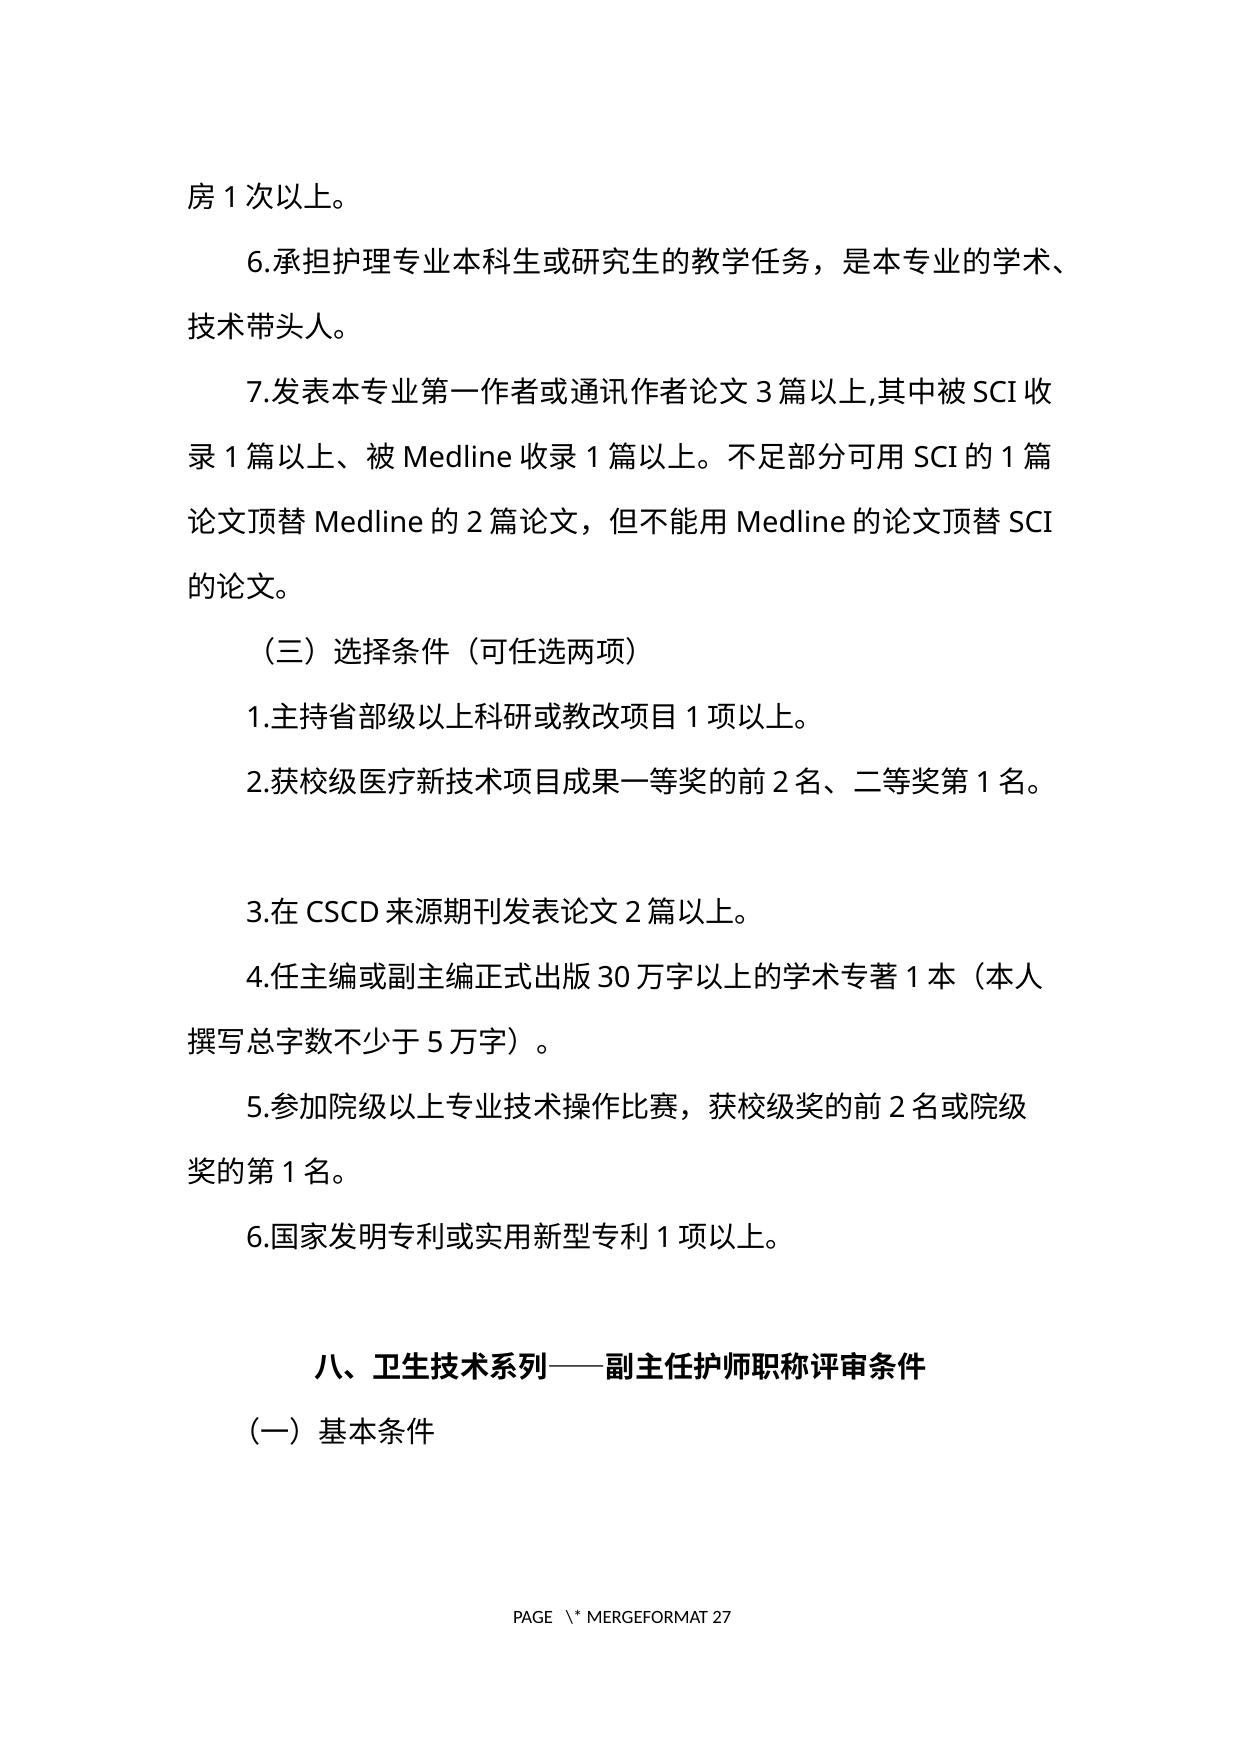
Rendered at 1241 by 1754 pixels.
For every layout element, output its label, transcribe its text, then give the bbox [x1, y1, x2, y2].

text 5.参加院级以上专业技术操作比赛，获校级奖的前2名或院级奖的第1名。 [187, 1072, 1053, 1202]
text 1.主持省部级以上科研或教改项目1项以上。 [187, 682, 1053, 747]
text 6.国家发明专利或实用新型专利1项以上。 [187, 1202, 1053, 1267]
text 7.发表本专业第一作者或通讯作者论文3篇以上,其中被SCI收录1篇以上、被Medline收录1篇以上。不足部分可用SCI的1篇论文顶替Medline的2篇论文，但不能用Medline的论文顶替SCI的论文。 [187, 357, 1053, 617]
text 3.在CSCD来源期刊发表论文2篇以上。 [187, 877, 1053, 942]
text 4.任主编或副主编正式出版30万字以上的学术专著1本（本人撰写总字数不少于5万字）。 [187, 942, 1053, 1072]
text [187, 162, 1053, 227]
text （一）基本条件 [231, 1397, 1053, 1462]
text 2.获校级医疗新技术项目成果一等奖的前2名、二等奖第1名。 [187, 747, 1053, 877]
text 八、卫生技术系列——副主任护师职称评审条件 [187, 1332, 1053, 1397]
text 6.承担护理专业本科生或研究生的教学任务，是本专业的学术、技术带头人。 [187, 227, 1053, 357]
text （三）选择条件（可任选两项） [187, 617, 1053, 682]
